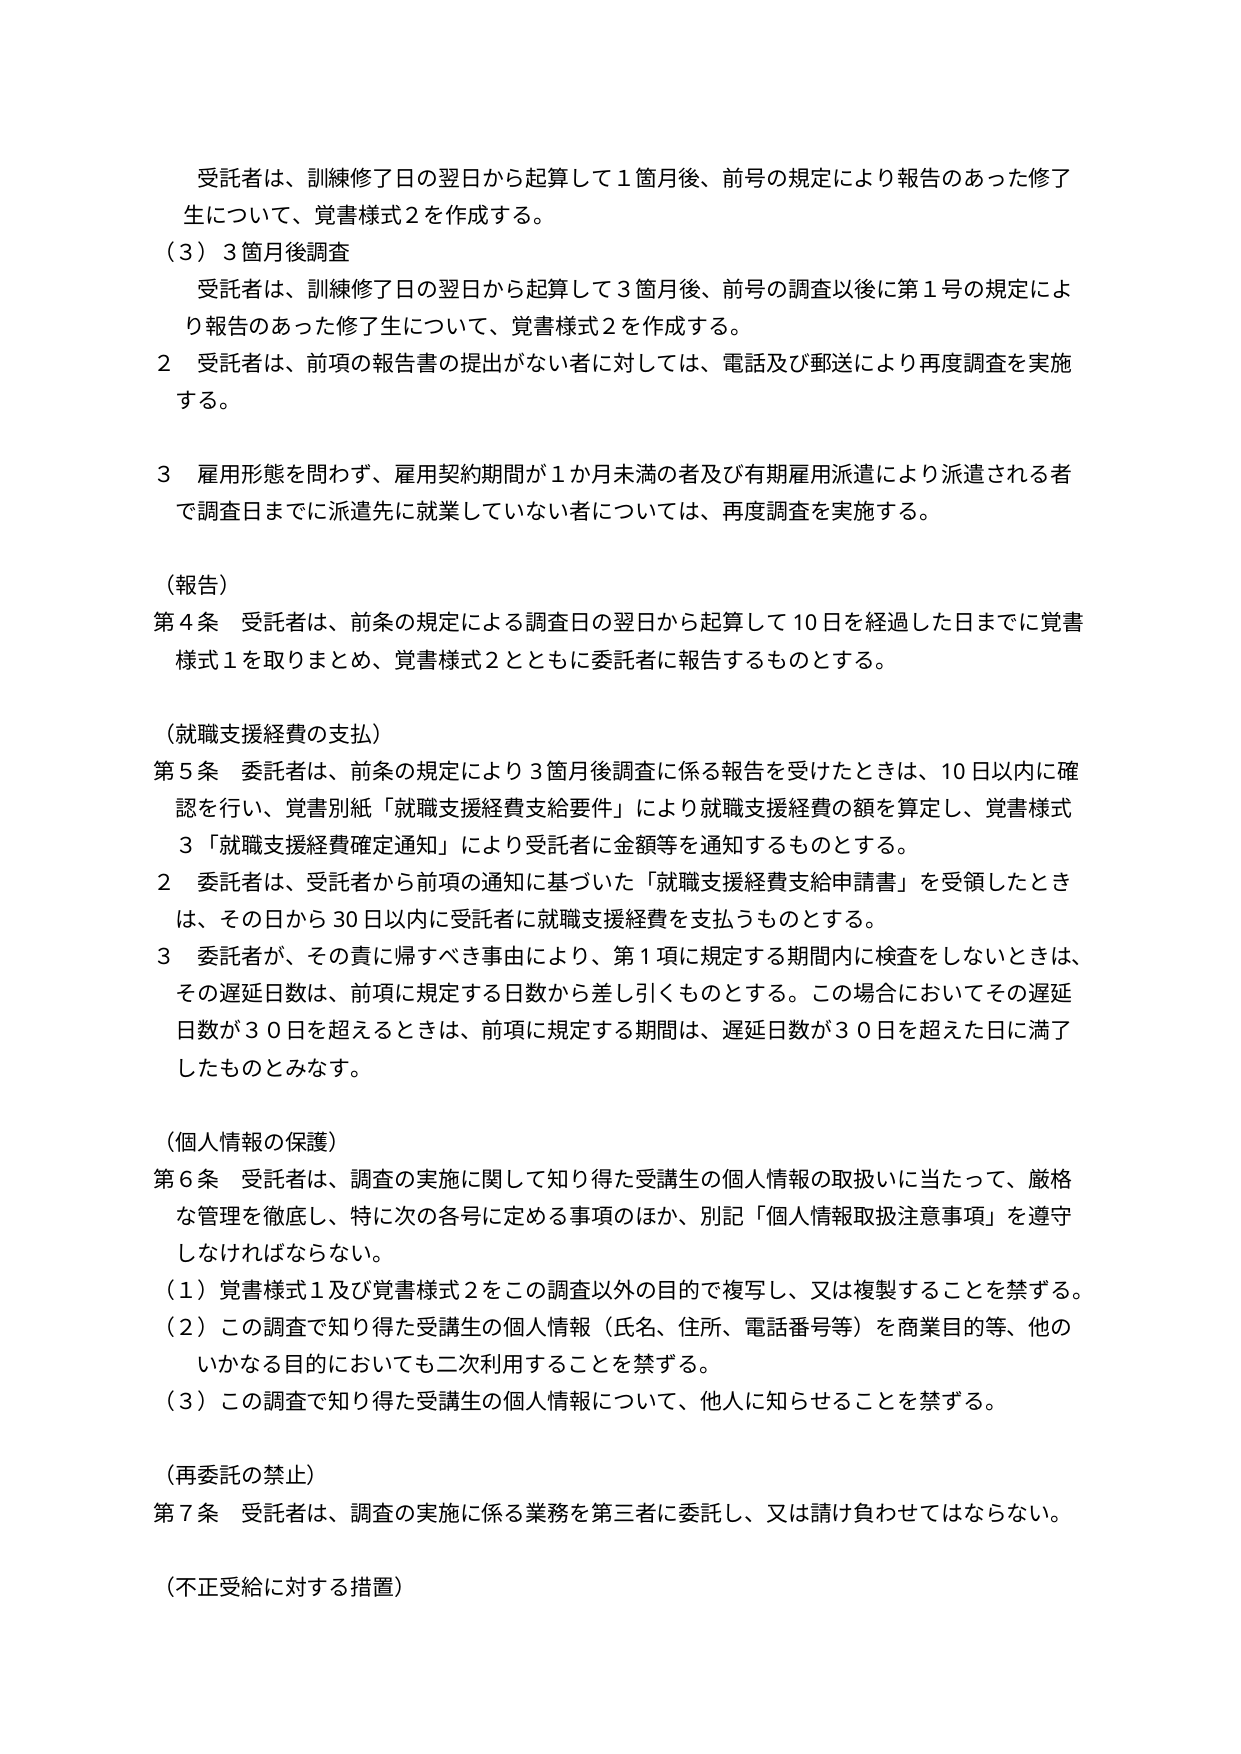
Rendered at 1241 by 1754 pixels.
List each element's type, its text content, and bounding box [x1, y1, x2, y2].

text ２ 受託者は、前項の報告書の提出がない者に対しては、電話及び郵送により再度調査を実施する。 [153, 343, 1093, 417]
text （不正受給に対する措置） [153, 1567, 1093, 1604]
text 第７条 受託者は、調査の実施に係る業務を第三者に委託し、又は請け負わせてはならない。 [153, 1493, 1093, 1530]
text （１）覚書様式１及び覚書様式２をこの調査以外の目的で複写し、又は複製することを禁ずる。 [153, 1270, 1093, 1307]
text ３ 委託者が、その責に帰すべき事由により、第1項に規定する期間内に検査をしないときは、その遅延日数は、前項に規定する日数から差し引くものとする。この場合においてその遅延日数が３０日を超えるときは、前項に規定する期間は、遅延日数が３０日を超えた日に満了したものとみなす。 [153, 937, 1093, 1085]
text 受託者は、訓練修了日の翌日から起算して３箇月後、前号の調査以後に第１号の規定により報告のあった修了生について、覚書様式２を作成する。 [183, 269, 1093, 343]
text （報告） [153, 566, 1093, 603]
text 受託者は、訓練修了日の翌日から起算して１箇月後、前号の規定により報告のあった修了生について、覚書様式２を作成する。 [183, 158, 1093, 232]
text （就職支援経費の支払） [153, 714, 1093, 751]
text ３ 雇用形態を問わず、雇用契約期間が１か月未満の者及び有期雇用派遣により派遣される者で調査日までに派遣先に就業していない者については、再度調査を実施する。 [153, 454, 1093, 529]
text 第５条 委託者は、前条の規定により3箇月後調査に係る報告を受けたときは、10日以内に確認を行い、覚書別紙「就職支援経費支給要件」により就職支援経費の額を算定し、覚書様式３「就職支援経費確定通知」により受託者に金額等を通知するものとする。 [153, 751, 1093, 862]
text （３）この調査で知り得た受講生の個人情報について、他人に知らせることを禁ずる。 [153, 1382, 1093, 1419]
text （２）この調査で知り得た受講生の個人情報（氏名、住所、電話番号等）を商業目的等、他のいかなる目的においても二次利用することを禁ずる。 [153, 1307, 1093, 1382]
text （再委託の禁止） [153, 1456, 1093, 1493]
text ２ 委託者は、受託者から前項の通知に基づいた「就職支援経費支給申請書」を受領したときは、その日から30日以内に受託者に就職支援経費を支払うものとする。 [153, 862, 1093, 937]
text 第６条 受託者は、調査の実施に関して知り得た受講生の個人情報の取扱いに当たって、厳格な管理を徹底し、特に次の各号に定める事項のほか、別記「個人情報取扱注意事項」を遵守しなければならない。 [153, 1159, 1093, 1270]
text 第４条 受託者は、前条の規定による調査日の翌日から起算して10日を経過した日までに覚書様式１を取りまとめ、覚書様式２とともに委託者に報告するものとする。 [153, 603, 1093, 677]
text （個人情報の保護） [153, 1122, 1093, 1159]
text （３）３箇月後調査 [153, 232, 1093, 269]
